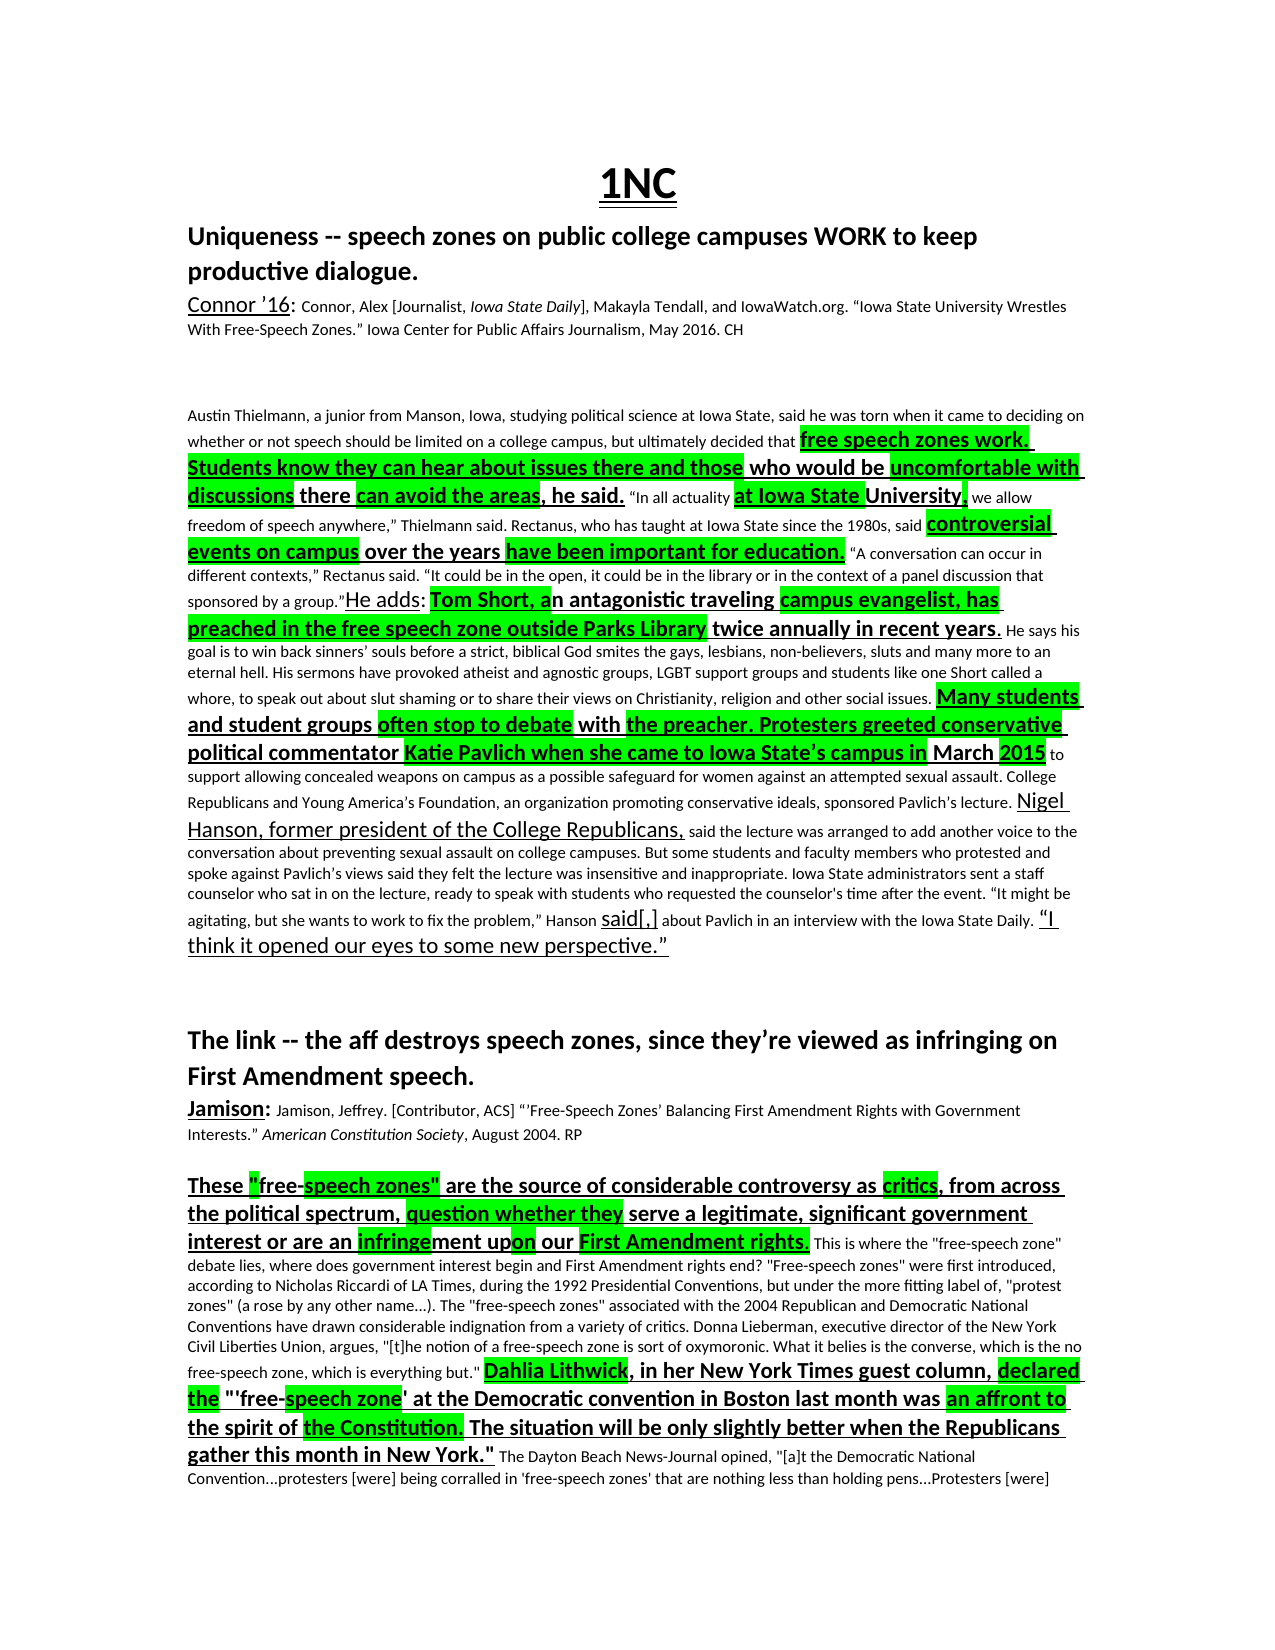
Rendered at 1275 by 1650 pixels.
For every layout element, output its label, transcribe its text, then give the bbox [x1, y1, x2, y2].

text Austin Thielmann, a junior from Manson, Iowa, studying political science at Iowa State, said he was torn when it came to deciding on whether or not speech should be limited on a college campus, but ultimately decided that free speech zones work. Students know they can hear about issues there and those who would be uncomfortable with discussions there can avoid the areas, he said. “In all actuality at Iowa State University, we allow freedom of speech anywhere,” Thielmann said. Rectanus, who has taught at Iowa State since the 1980s, said controversial events on campus over the years have been important for education. “A conversation can occur in different contexts,” Rectanus said. “It could be in the open, it could be in the library or in the context of a panel discussion that sponsored by a group.”He adds: Tom Short, an antagonistic traveling campus evangelist, has preached in the free speech zone outside Parks Library twice annually in recent years. He says his goal is to win back sinners’ souls before a strict, biblical God smites the gays, lesbians, non-believers, sluts and many more to an eternal hell. His sermons have provoked atheist and agnostic groups, LGBT support groups and students like one Short called a whore, to speak out about slut shaming or to share their views on Christianity, religion and other social issues. Many students and student groups often stop to debate with the preacher. Protesters greeted conservative political commentator Katie Pavlich when she came to Iowa State’s campus in March 2015 to support allowing concealed weapons on campus as a possible safeguard for women against an attempted sexual assault. College Republicans and Young America’s Foundation, an organization promoting conservative ideals, sponsored Pavlich’s lecture. Nigel Hanson, former president of the College Republicans, said the lecture was arranged to add another voice to the conversation about preventing sexual assault on college campuses. But some students and faculty members who protested and spoke against Pavlich’s views said they felt the lecture was insensitive and inappropriate. Iowa State administrators sent a staff counselor who sat in on the lecture, ready to speak with students who requested the counselor's time after the event. “It might be agitating, but she wants to work to fix the problem,” Hanson said[,] about Pavlich in an interview with the Iowa State Daily. “I think it opened our eyes to some new perspective.” [187, 405, 1087, 960]
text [187, 1171, 1087, 1489]
subtitle 1NC [187, 154, 1087, 210]
text Jamison: Jamison, Jeffrey. [Contributor, ACS] “’Free-Speech Zones’ Balancing First Amendment Rights with Government Interests.” American Constitution Society, August 2004. RP [187, 1094, 1087, 1144]
subtitle The link -- the aff destroys speech zones, since they’re viewed as infringing on First Amendment speech. [187, 1023, 1087, 1092]
text Connor ’16: Connor, Alex [Journalist, Iowa State Daily], Makayla Tendall, and IowaWatch.org. “Iowa State University Wrestles With Free-Speech Zones.” Iowa Center for Public Affairs Journalism, May 2016. CH [187, 290, 1087, 340]
subtitle Uniqueness -- speech zones on public college campuses WORK to keep productive dialogue. [187, 219, 1087, 287]
